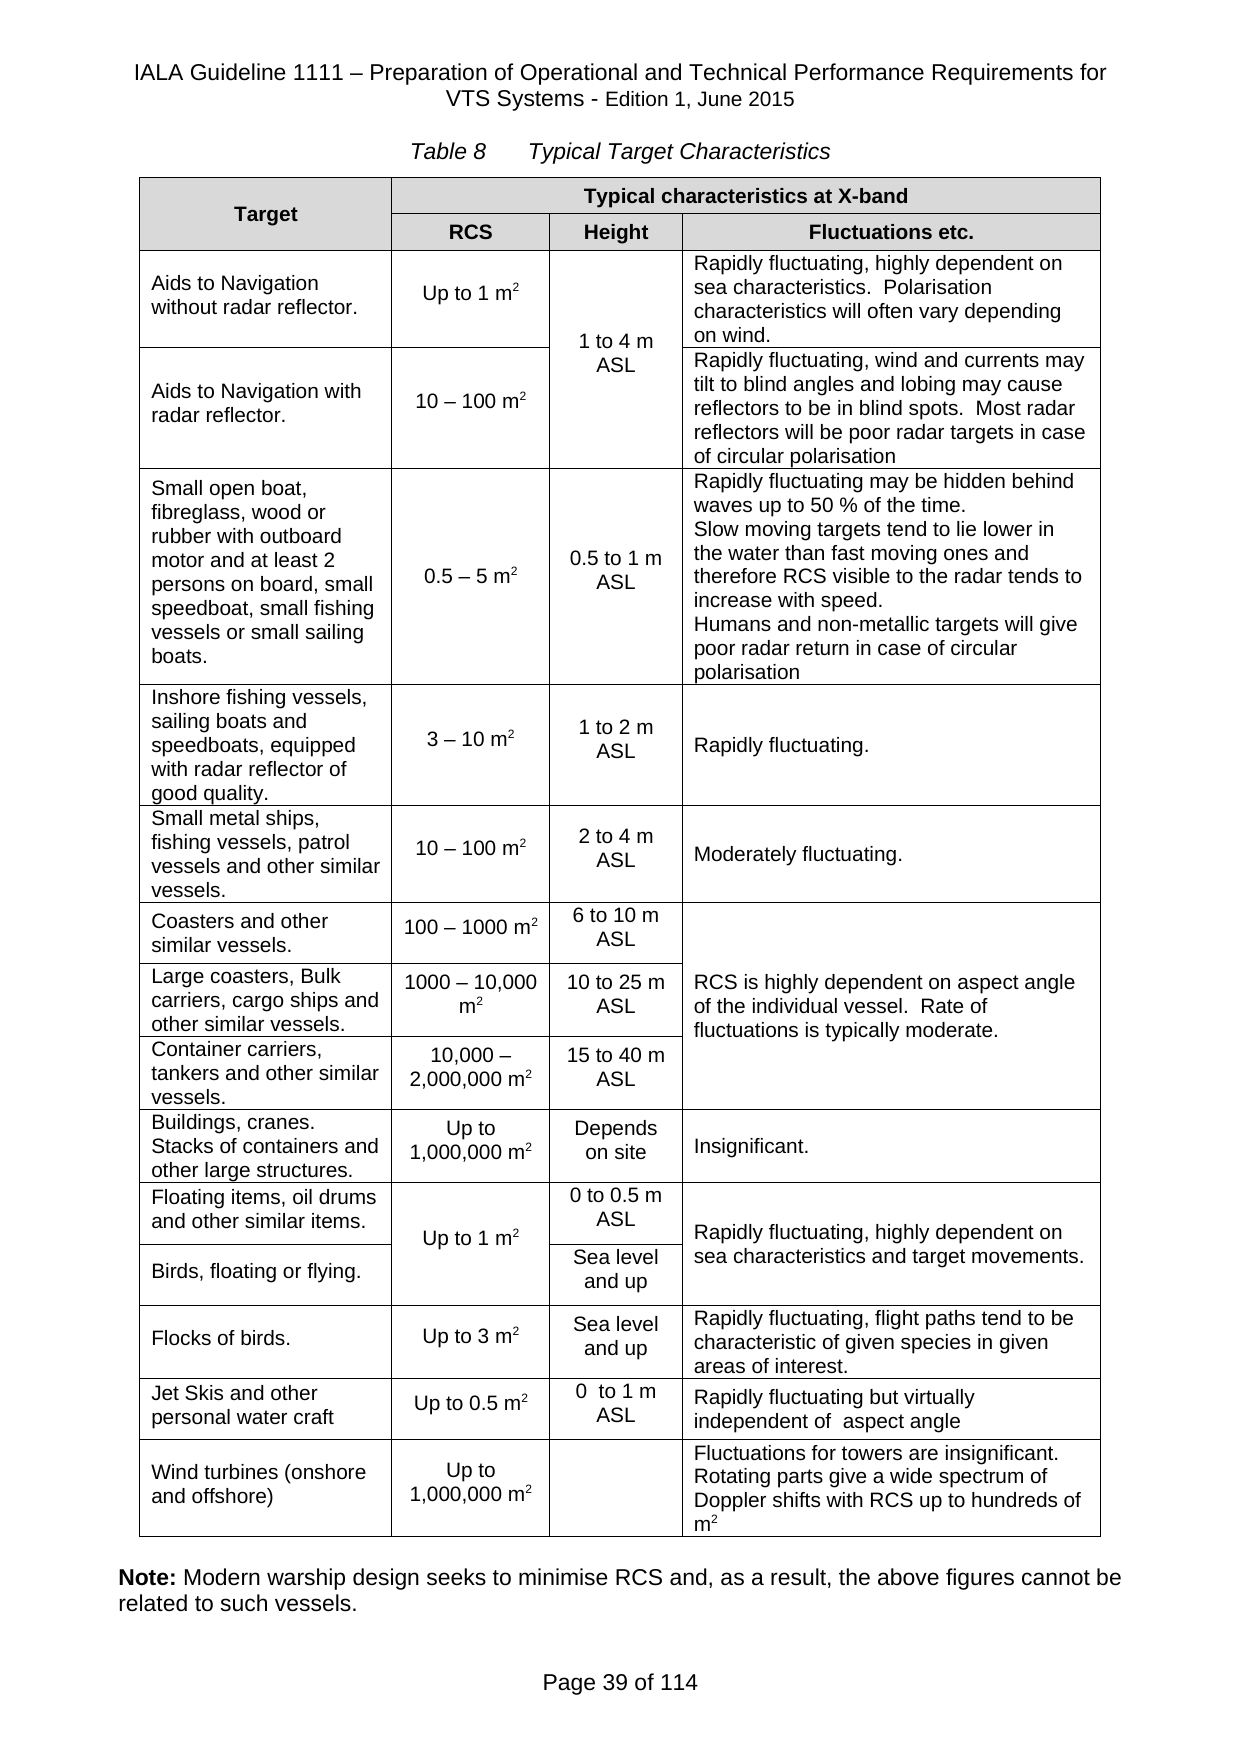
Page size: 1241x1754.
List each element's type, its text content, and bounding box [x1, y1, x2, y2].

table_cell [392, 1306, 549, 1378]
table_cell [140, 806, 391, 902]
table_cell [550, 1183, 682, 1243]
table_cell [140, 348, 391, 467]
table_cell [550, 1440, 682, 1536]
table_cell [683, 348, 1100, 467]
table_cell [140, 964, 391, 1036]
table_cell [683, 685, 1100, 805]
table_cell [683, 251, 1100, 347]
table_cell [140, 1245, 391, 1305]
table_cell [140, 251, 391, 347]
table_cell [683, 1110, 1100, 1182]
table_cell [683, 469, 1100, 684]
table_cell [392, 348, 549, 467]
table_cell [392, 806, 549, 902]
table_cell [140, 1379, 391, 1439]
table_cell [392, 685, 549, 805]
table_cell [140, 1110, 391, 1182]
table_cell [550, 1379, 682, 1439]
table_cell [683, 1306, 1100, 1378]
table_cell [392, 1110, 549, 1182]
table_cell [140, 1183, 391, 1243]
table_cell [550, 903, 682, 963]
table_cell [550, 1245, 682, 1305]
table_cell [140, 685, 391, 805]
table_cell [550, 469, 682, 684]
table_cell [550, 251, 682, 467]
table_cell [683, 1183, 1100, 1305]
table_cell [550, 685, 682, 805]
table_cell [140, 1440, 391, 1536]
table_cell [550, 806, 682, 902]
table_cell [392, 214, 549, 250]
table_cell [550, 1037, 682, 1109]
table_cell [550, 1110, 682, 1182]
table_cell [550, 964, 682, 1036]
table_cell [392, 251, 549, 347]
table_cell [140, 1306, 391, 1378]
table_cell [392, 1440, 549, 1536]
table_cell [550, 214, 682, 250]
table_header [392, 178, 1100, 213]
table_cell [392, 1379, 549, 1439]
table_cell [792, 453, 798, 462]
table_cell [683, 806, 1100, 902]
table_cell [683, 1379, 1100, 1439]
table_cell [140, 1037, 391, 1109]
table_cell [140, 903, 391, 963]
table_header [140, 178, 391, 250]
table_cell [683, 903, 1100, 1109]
text Typical Target Characteristics [118, 138, 1122, 164]
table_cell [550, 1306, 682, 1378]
text Note: Modern warship design seeks to minimise RCS and, as a result, the above figures cannot be related to such vessels. [118, 1563, 1122, 1616]
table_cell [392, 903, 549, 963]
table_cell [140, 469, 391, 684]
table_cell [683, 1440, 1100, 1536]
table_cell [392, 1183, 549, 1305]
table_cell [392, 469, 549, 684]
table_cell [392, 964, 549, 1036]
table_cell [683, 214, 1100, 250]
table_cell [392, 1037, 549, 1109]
